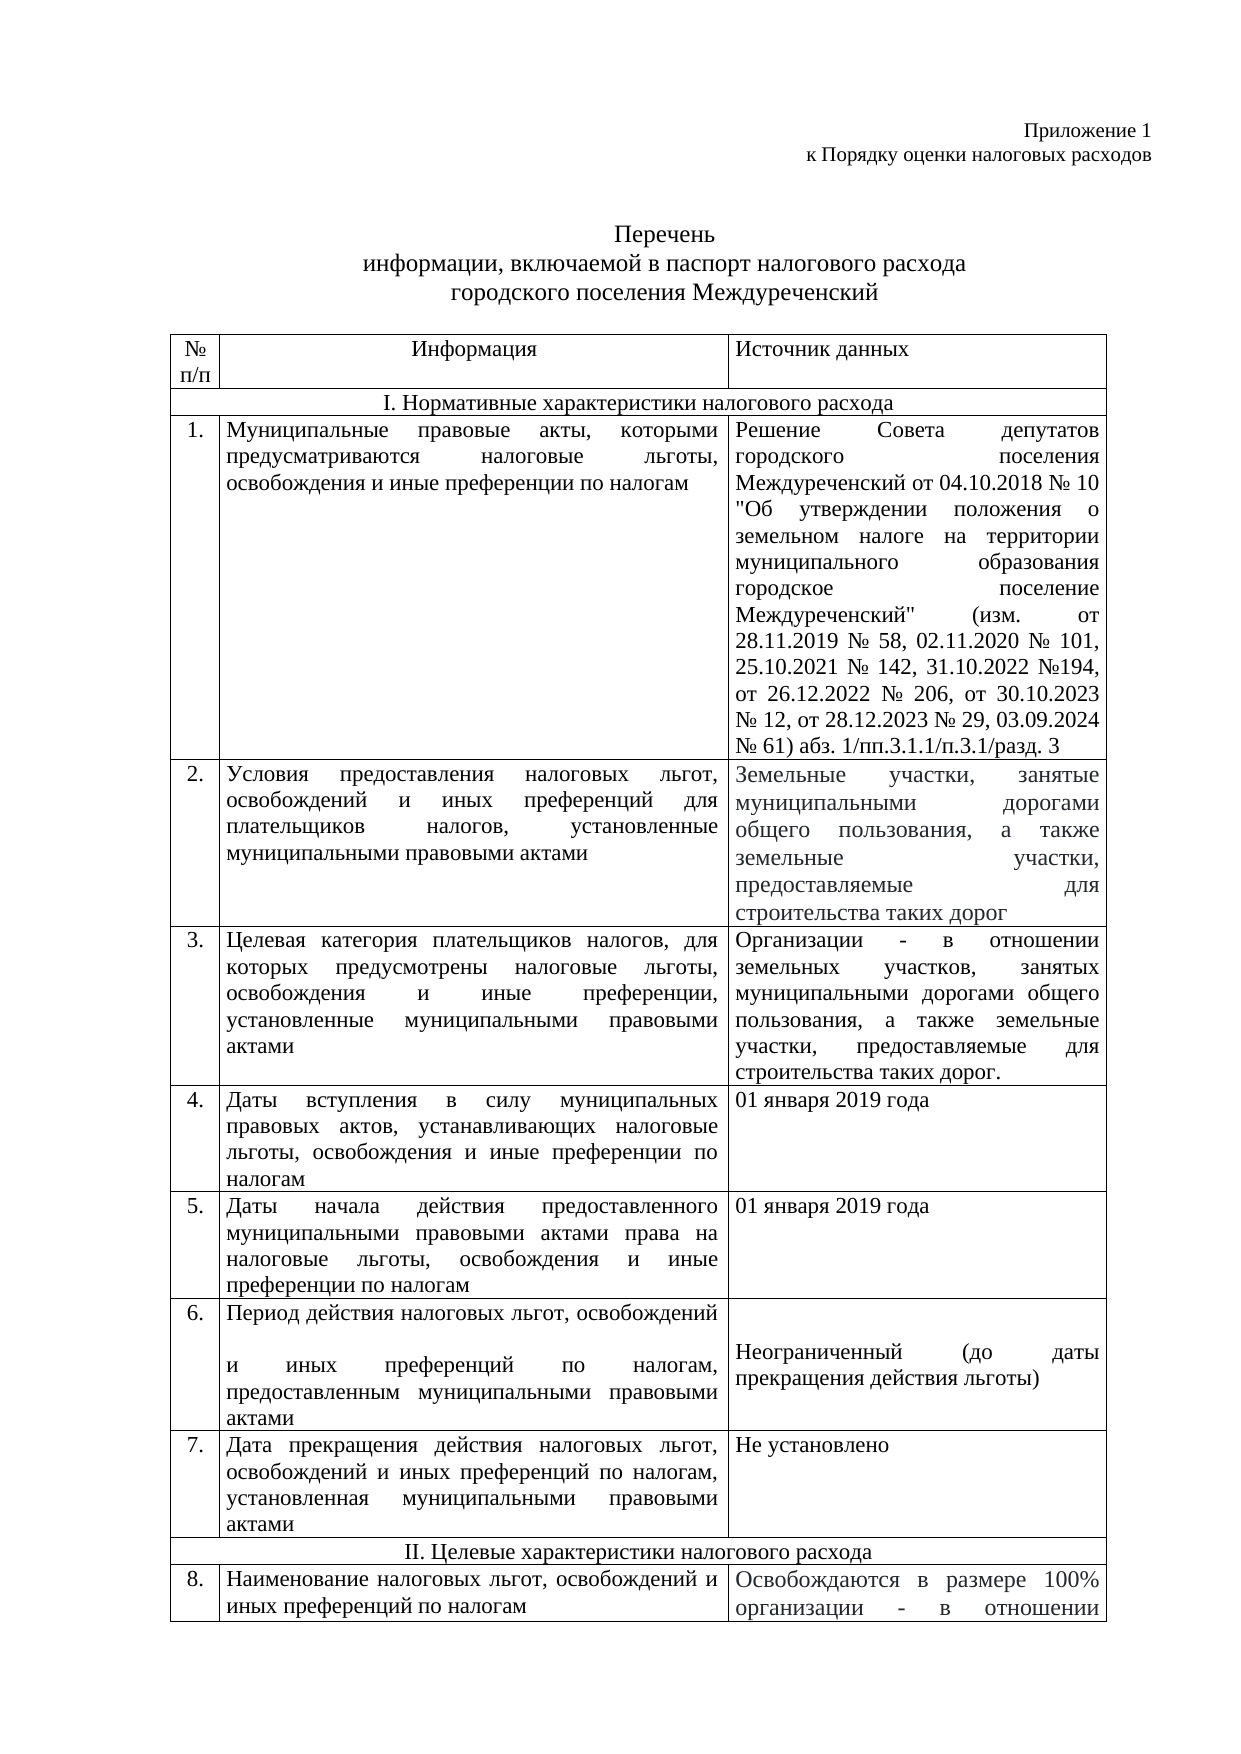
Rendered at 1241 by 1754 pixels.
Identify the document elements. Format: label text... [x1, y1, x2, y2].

table_header № п/п [171, 335, 219, 388]
table_cell 1. [171, 416, 219, 759]
table_cell Не установлено [729, 1431, 1106, 1537]
title Перечень [177, 219, 1152, 248]
table_cell Условия предоставления налоговых льгот, освобождений и иных преференций для плательщиков налогов, установленные муниципальными правовыми актами [220, 760, 728, 926]
table_cell II. Целевые характеристики налогового расхода [171, 1538, 1106, 1564]
table_cell Неограниченный (до даты прекращения действия льготы) [729, 1299, 1106, 1430]
table_cell Дата прекращения действия налоговых льгот, освобождений и иных преференций по налогам, установленная муниципальными правовыми актами [220, 1431, 728, 1537]
table_cell 8. [171, 1565, 219, 1621]
title информации, включаемой в паспорт налогового расхода [177, 248, 1152, 277]
table_cell Даты вступления в силу муниципальных правовых актов, устанавливающих налоговые льготы, освобождения и иные преференции по налогам [220, 1086, 728, 1191]
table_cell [220, 1565, 728, 1621]
table_cell 4. [171, 1086, 219, 1191]
table_header Информация [220, 335, 728, 388]
table_cell 2. [171, 760, 219, 926]
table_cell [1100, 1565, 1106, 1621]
table_cell I. Нормативные характеристики налогового расхода [171, 389, 1106, 415]
table_cell Период действия налоговых льгот, освобождений и иных преференций по налогам, предоставленным муниципальными правовыми актами [220, 1299, 728, 1430]
table_cell 01 января 2019 года [729, 1086, 1106, 1191]
table_cell 3. [171, 927, 219, 1085]
table_cell Целевая категория плательщиков налогов, для которых предусмотрены налоговые льготы, освобождения и иные преференции, установленные муниципальными правовыми актами [220, 927, 728, 1085]
table_cell 7. [171, 1431, 219, 1537]
title городского поселения Междуреченский [177, 277, 1152, 305]
text Приложение 1 [768, 118, 1152, 142]
table_cell Решение Совета депутатов городского поселения Междуреченский от 04.10.2018 № 10 "Об утверждении положения о земельном налоге на территории муниципального образования городское поселение Междуреченский" (изм. от 28.11.2019 № 58, 02.11.2020 № 101, 25.10.2021 № 142, 31.10.2022 №194, от 26.12.2022 № 206, от 30.10.2023 № 12, от 28.12.2023 № 29, 03.09.2024 № 61) абз. 1/пп.3.1.1/п.3.1/разд. 3 [729, 416, 1106, 759]
text к Порядку оценки налоговых расходов [709, 142, 1152, 166]
table_cell 01 января 2019 года [729, 1192, 1106, 1298]
table_cell Даты начала действия предоставленного муниципальными правовыми актами права на налоговые льготы, освобождения и иные преференции по налогам [220, 1192, 728, 1298]
table_header Источник данных [729, 335, 1106, 388]
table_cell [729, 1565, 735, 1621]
table_cell 5. [171, 1192, 219, 1298]
table_cell Муниципальные правовые акты, которыми предусматриваются налоговые льготы, освобождения и иные преференции по налогам [220, 416, 728, 759]
table_cell Организации - в отношении земельных участков, занятых муниципальными дорогами общего пользования, а также земельные участки, предоставляемые для строительства таких дорог. [729, 927, 1106, 1085]
table_cell 6. [171, 1299, 219, 1430]
table_cell Земельные участки, занятые муниципальными дорогами общего пользования, а также земельные участки, предоставляемые для строительства таких дорог [729, 760, 1106, 926]
